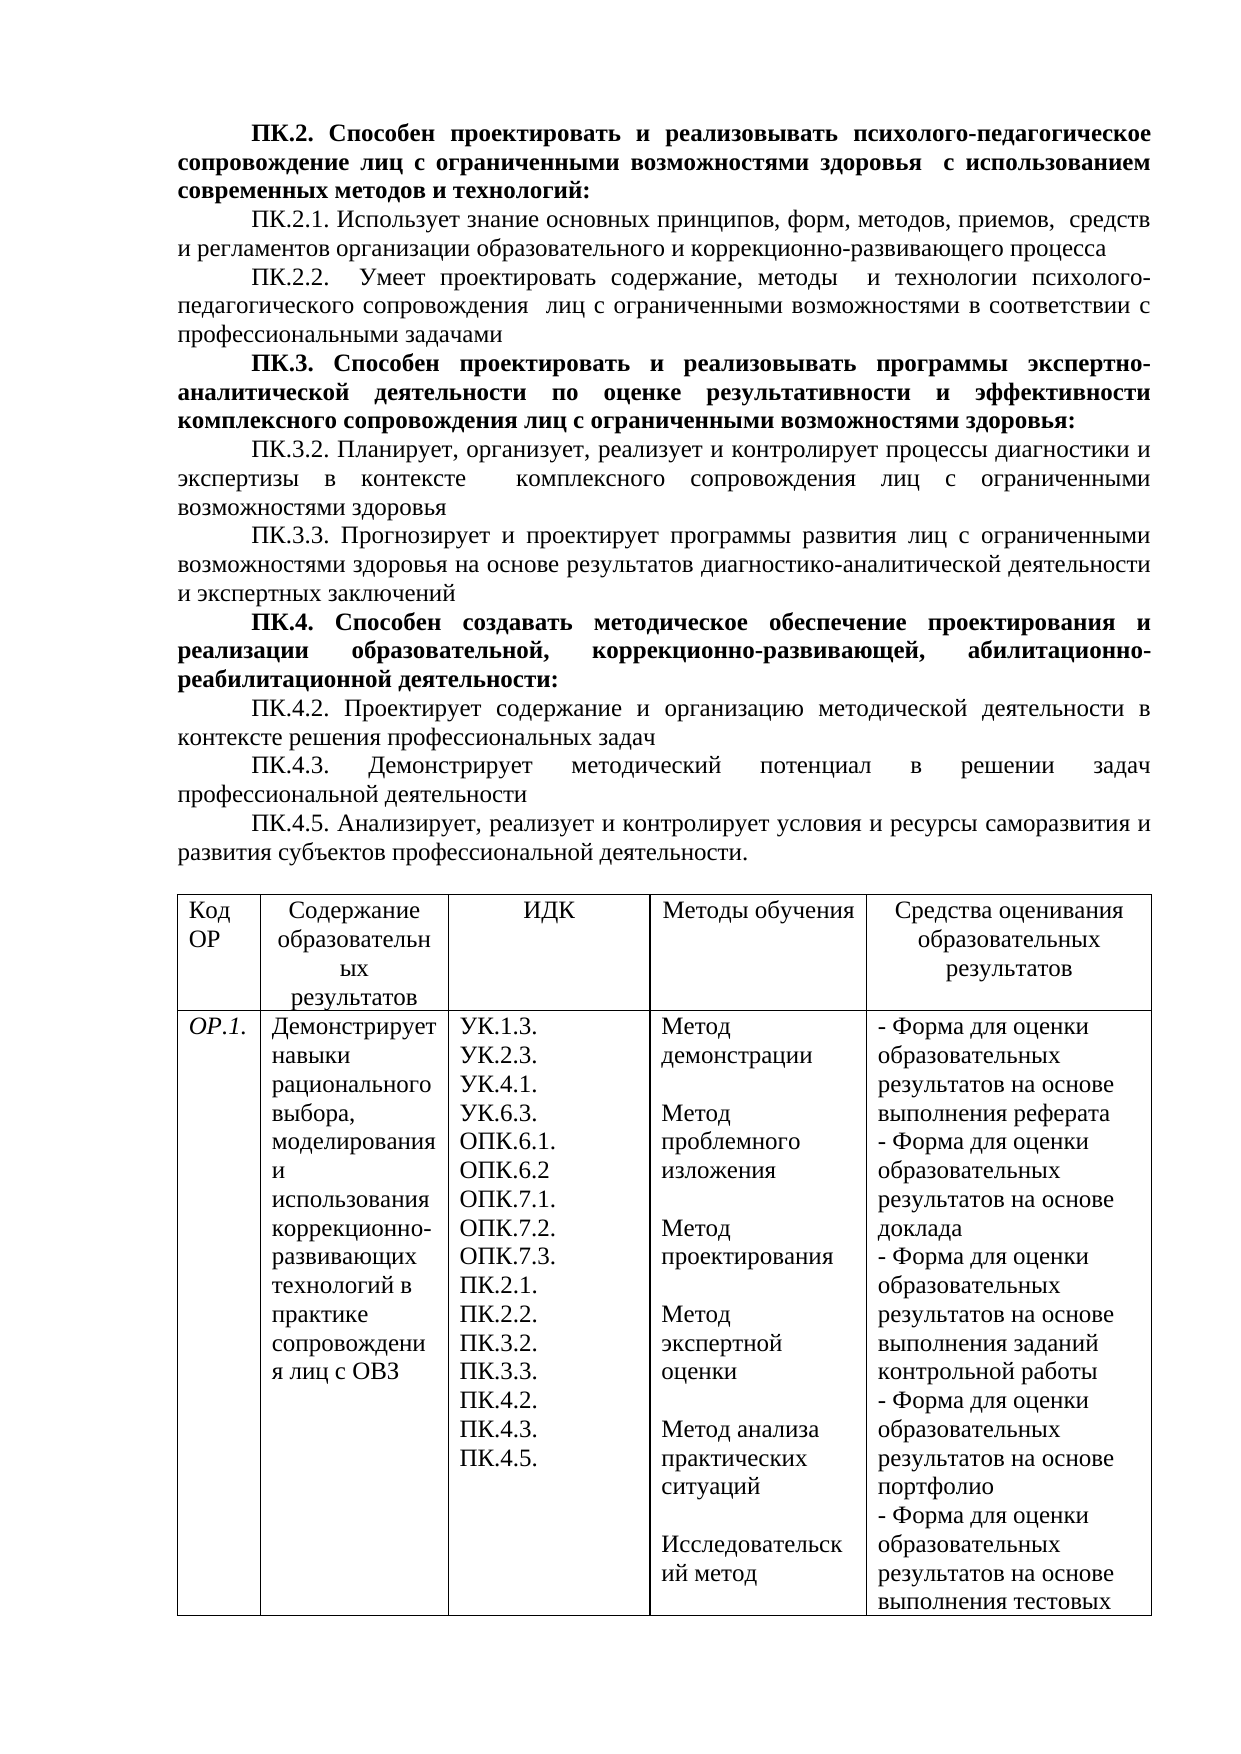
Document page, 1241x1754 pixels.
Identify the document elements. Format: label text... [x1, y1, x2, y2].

text ПК.4.2. Проектирует содержание и организацию методической деятельности в контексте решения профессиональных задач [177, 693, 1152, 751]
table_header Методы обучения [651, 895, 866, 1010]
text ПК.2. Способен проектировать и реализовывать психолого-педагогическое сопровождение лиц с ограниченными возможностями здоровья с использованием современных методов и технологий: [177, 118, 1152, 204]
table_header Содержание образовательных результатов [261, 895, 448, 1010]
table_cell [867, 1011, 1151, 1615]
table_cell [651, 1011, 866, 1615]
table_header Средства оценивания образовательных результатов [867, 895, 1151, 1010]
table_header Код ОР [178, 895, 260, 1010]
text ПК.4. Способен создавать методическое обеспечение проектирования и реализации образовательной, коррекционно-развивающей, абилитационно-реабилитационной деятельности: [177, 607, 1152, 693]
text ПК.3.3. Прогнозирует и проектирует программы развития лиц с ограниченными возможностями здоровья на основе результатов диагностико-аналитической деятельности и экспертных заключений [177, 521, 1152, 607]
text ПК.4.5. Анализирует, реализует и контролирует условия и ресурсы саморазвития и развития субъектов профессиональной деятельности. [177, 808, 1152, 866]
text ПК.2.2. Умеет проектировать содержание, методы и технологии психолого-педагогического сопровождения лиц с ограниченными возможностями в соответствии с профессиональными задачами [177, 262, 1152, 348]
text ПК.4.3. Демонстрирует методический потенциал в решении задач профессиональной деятельности [177, 751, 1152, 808]
text ПК.2.1. Использует знание основных принципов, форм, методов, приемов, средств и регламентов организации образовательного и коррекционно-развивающего процесса [177, 204, 1152, 262]
table_cell ОР.1. [178, 1011, 260, 1615]
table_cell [449, 1011, 649, 1615]
text ПК.3.2. Планирует, организует, реализует и контролирует процессы диагностики и экспертизы в контексте комплексного сопровождения лиц с ограниченными возможностями здоровья [177, 434, 1152, 521]
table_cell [261, 1011, 448, 1615]
text ПК.3. Способен проектировать и реализовывать программы экспертно-аналитической деятельности по оценке результативности и эффективности комплексного сопровождения лиц с ограниченными возможностями здоровья: [177, 348, 1152, 434]
table_header ИДК [449, 895, 649, 1010]
